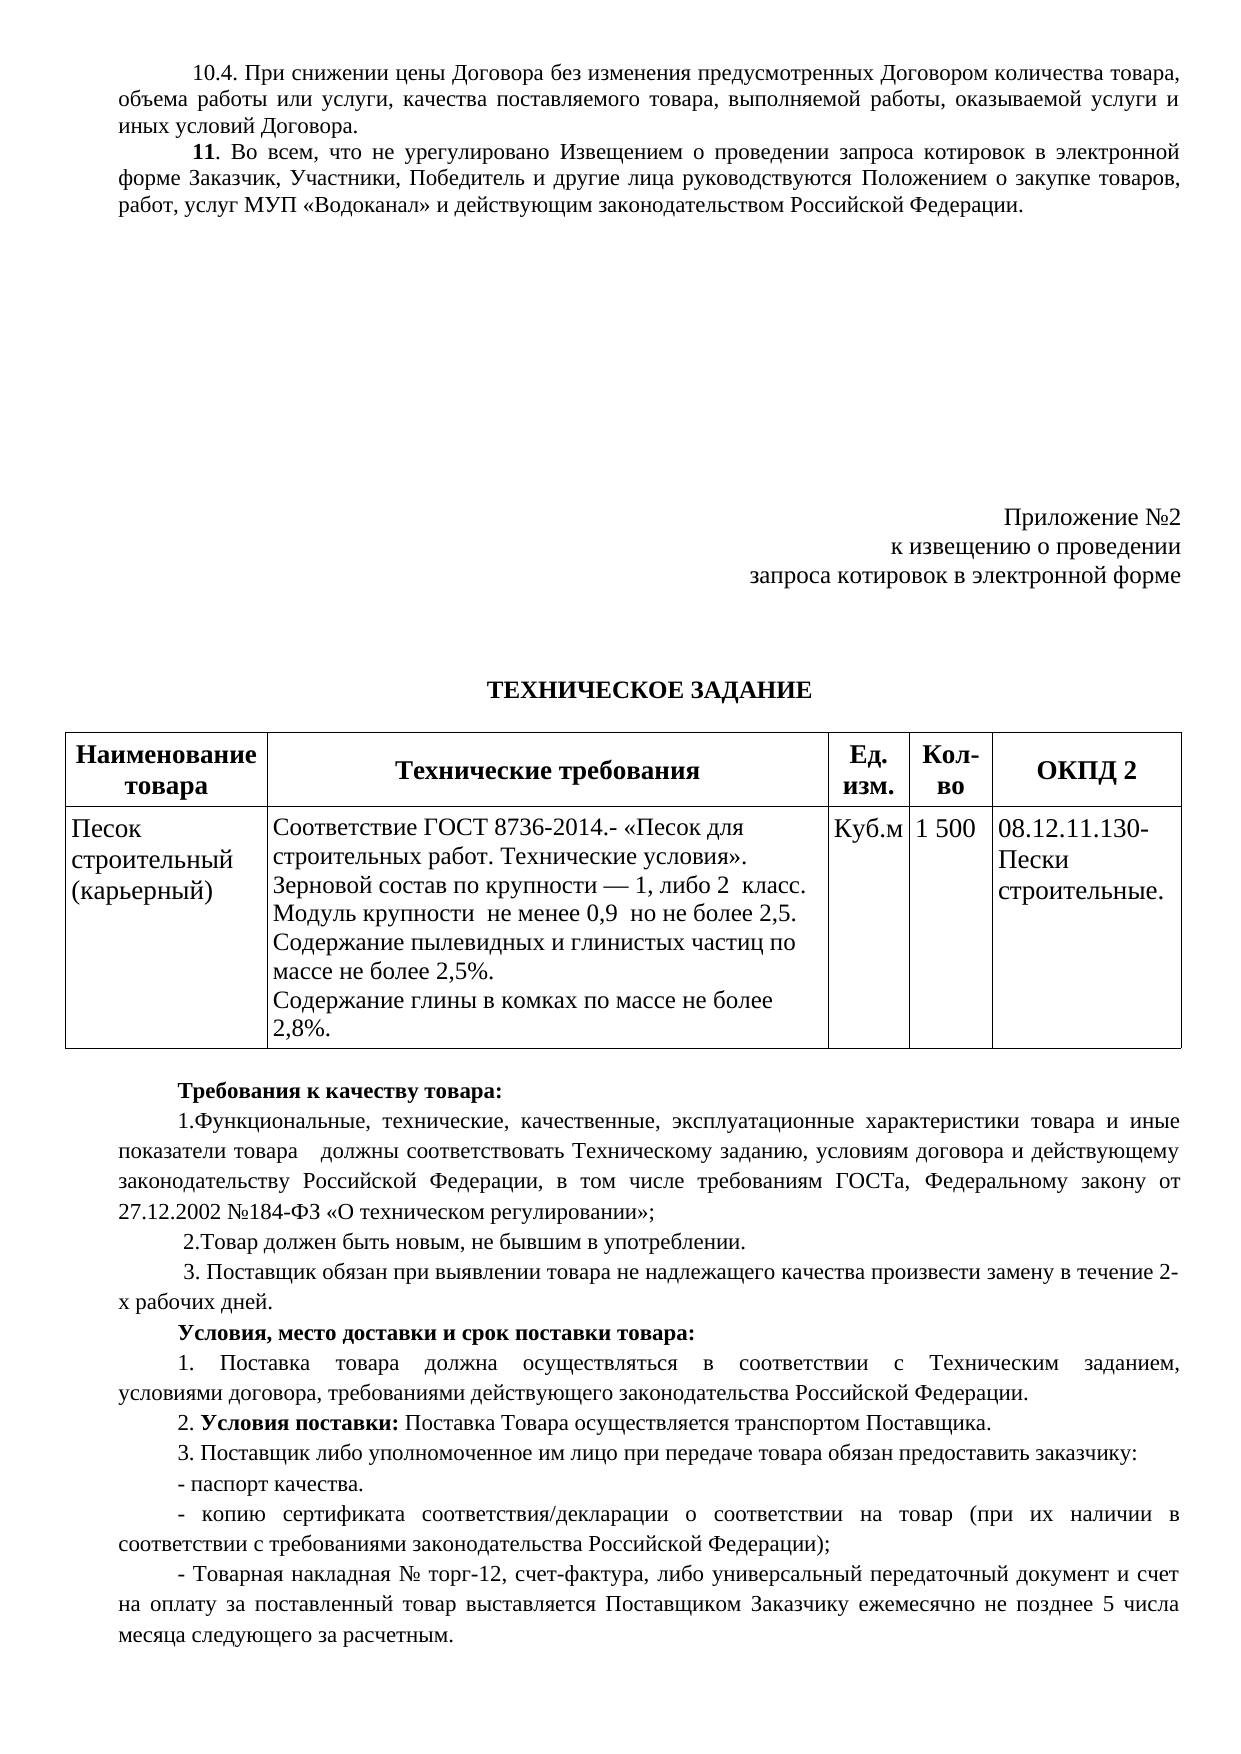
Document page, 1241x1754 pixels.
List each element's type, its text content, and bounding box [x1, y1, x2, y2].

text 1.Функциональные, технические, качественные, эксплуатационные характеристики товара и иные показатели товара должны соответствовать Техническому заданию, условиям договора и действующему законодательству Российской Федерации, в том числе требованиям ГОСТа, Федеральному закону от 27.12.2002 №184-ФЗ «О техническом регулировании»; [118, 1107, 1181, 1224]
text 3. Поставщик обязан при выявлении товара не надлежащего качества произвести замену в течение 2-х рабочих дней. [118, 1258, 1181, 1315]
text - Товарная накладная № торг-12, счет-фактура, либо универсальный передаточный документ и счет на оплату за поставленный товар выставляется Поставщиком Заказчику ежемесячно не позднее 5 числа месяца следующего за расчетным. [118, 1560, 1181, 1647]
table_cell 1 500 [910, 807, 992, 1048]
table_header Наименование товара [66, 733, 267, 806]
table_cell Куб.м [829, 807, 909, 1048]
text Условия, место доставки и срок поставки товара: [118, 1318, 1181, 1345]
text 2.Товар должен быть новым, не бывшим в употреблении. [118, 1228, 1181, 1254]
text 3. Поставщик либо уполномоченное им лицо при передаче товара обязан предоставить заказчику: [118, 1439, 1181, 1466]
table_header Ед. изм. [829, 733, 909, 806]
text к извещению о проведении [118, 531, 1181, 560]
table_header ОКПД 2 [993, 733, 1181, 806]
text 11. Во всем, что не урегулировано Извещением о проведении запроса котировок в электронной форме Заказчик, Участники, Победитель и другие лица руководствуются Положением о закупке товаров, работ, услуг МУП «Водоканал» и действующим законодательством Российской Федерации. [118, 138, 1181, 217]
text - копию сертификата соответствия/декларации о соответствии на товар (при их наличии в соответствии с требованиями законодательства Российской Федерации); [118, 1500, 1181, 1556]
text ТЕХНИЧЕСКОЕ ЗАДАНИЕ [118, 675, 1181, 703]
table_header Кол-во [910, 733, 992, 806]
text 2. Условия поставки: Поставка Товара осуществляется транспортом Поставщика. [118, 1409, 1181, 1436]
text 10.4. При снижении цены Договора без изменения предусмотренных Договором количества товара, объема работы или услуги, качества поставляемого товара, выполняемой работы, оказываемой услуги и иных условий Договора. [118, 59, 1181, 138]
text Требования к качеству товара: [118, 1077, 1181, 1103]
table_cell Песок строительный (карьерный) [66, 807, 267, 1048]
table_cell Соответствие ГОСТ 8736-2014.- «Песок для строительных работ. Технические условия». Зерновой состав по крупности — 1, либо 2 класс. Модуль крупности не менее 0,9 но не более 2,5. Содержание пылевидных и глинистых частиц по массе не более 2,5%. Содержание глины в комках по массе не более 2,8%. [268, 807, 828, 1048]
table_header Технические требования [268, 733, 828, 806]
text запроса котировок в электронной форме [118, 560, 1181, 588]
table_cell 08.12.11.130- Пески строительные. [993, 807, 1181, 1048]
text 1. Поставка товара должна осуществляться в соответствии с Техническим заданием, условиями договора, требованиями действующего законодательства Российской Федерации. [118, 1349, 1181, 1405]
text - паспорт качества. [118, 1469, 1181, 1496]
text Приложение №2 [118, 502, 1181, 531]
